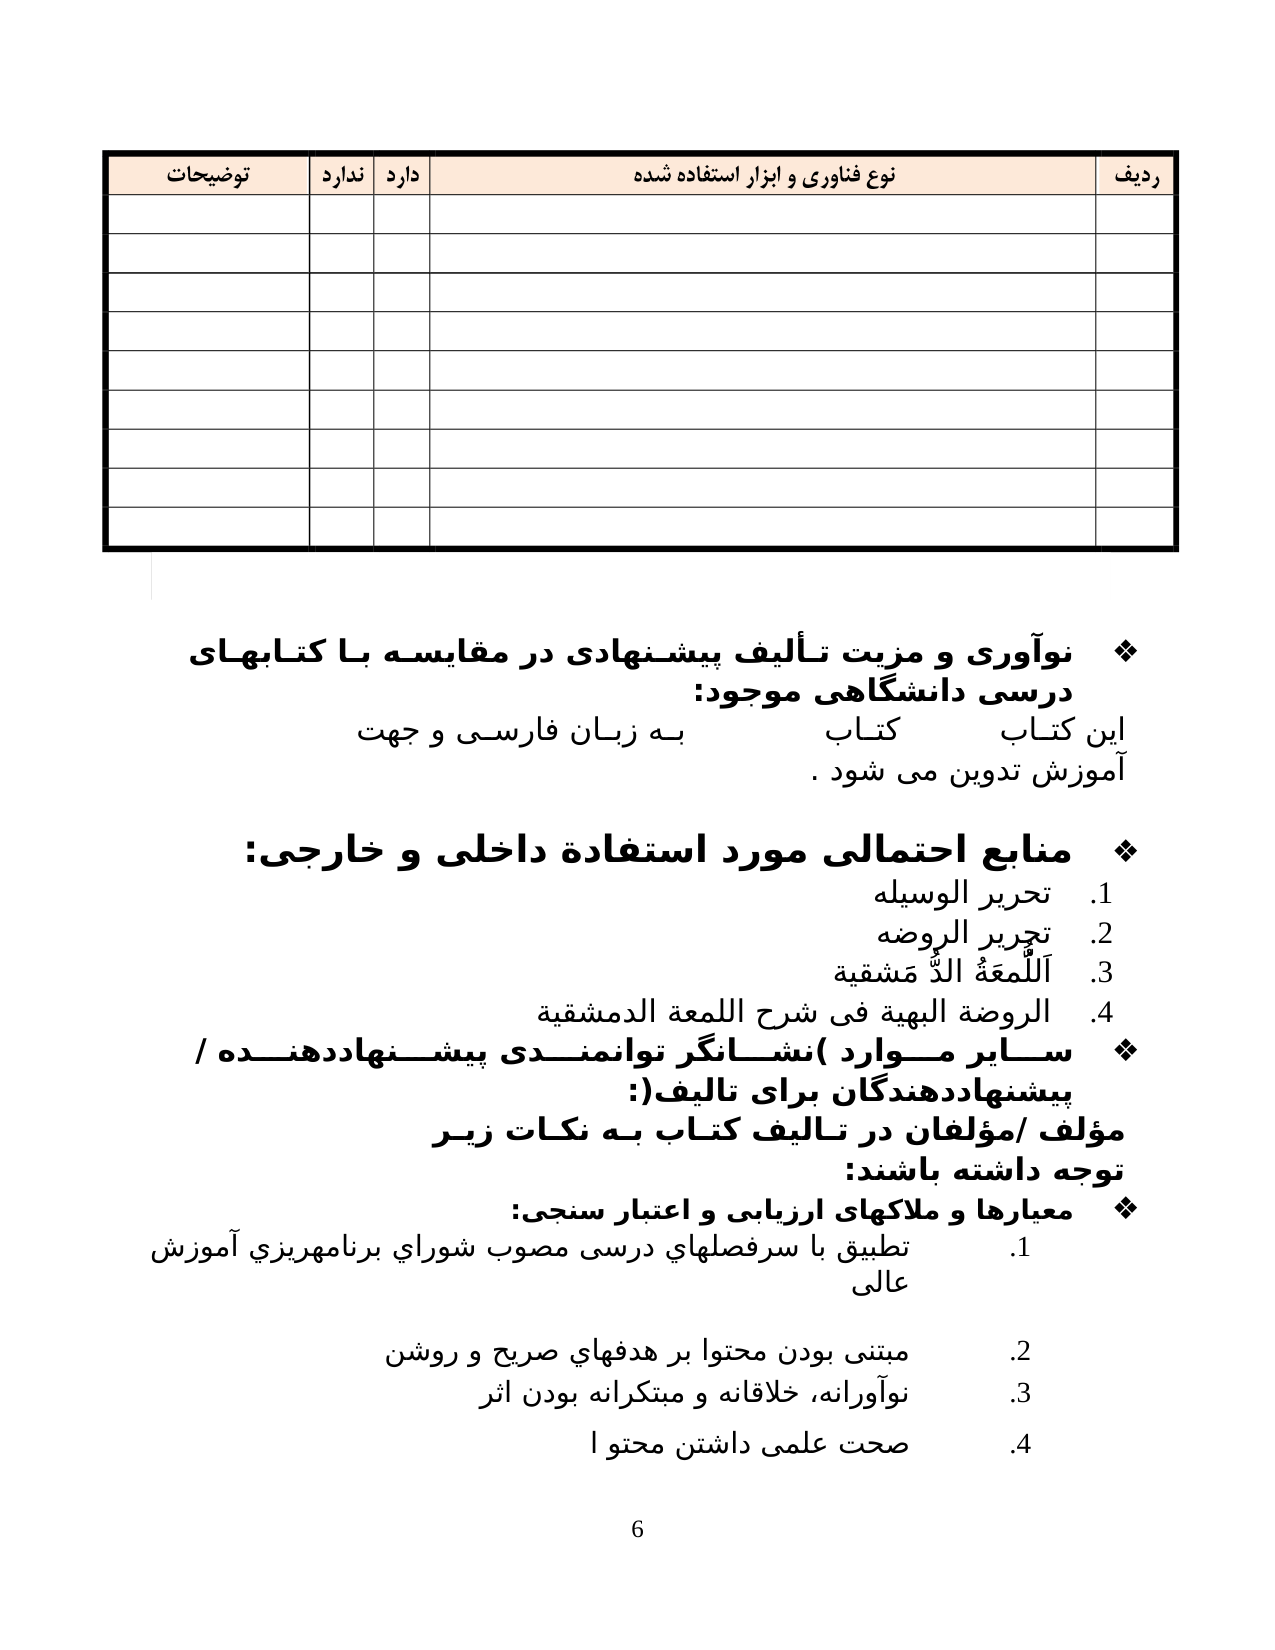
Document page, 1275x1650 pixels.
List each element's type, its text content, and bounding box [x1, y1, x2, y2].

list نوآورانه، خلاقانه و مبتکرانه بودن اثر [150, 1375, 1009, 1409]
list منابع احتمالی مورد استفادة داخلی و خارجی: [188, 828, 1112, 871]
text مؤلف /مؤلفان در تالیف کتاب به نکات زیر توجه داشته باشند: [433, 1112, 1126, 1187]
list تطبیق با سرفصلهاي درسی مصوب شوراي برنامهریزي آموزش عالی [150, 1229, 1009, 1299]
picture [101, 150, 1180, 600]
list تحریر الروضه [150, 914, 1089, 951]
list نوآوری و مزیت تألیف پیشنهادی در مقایسه با کتابهای درسی دانشگاهی موجود: [188, 633, 1112, 708]
list مبتنی بودن محتوا بر هدفهاي صریح و روشن [150, 1319, 1009, 1371]
list الروضة البهیة فی شرح اللمعة الدمشقیة [150, 993, 1089, 1030]
list اَللُُّمعَةُ الدُّ مََشقیة [150, 954, 1089, 990]
list صحت علمی داشتن محتو ا [150, 1412, 1009, 1464]
list معیارها و ملاکهای ارزیابی و اعتبار سنجی: [195, 1190, 1112, 1227]
list سایر موارد )نشانگر توانمندی پیشنهاددهنده / پیشنهاددهندگان برای تالیف(: [195, 1033, 1112, 1108]
text این کتاب کتاب به زبان فارسی و جهت آموزش تدوین می شود . [356, 712, 1126, 787]
list تحریر الوسیله [150, 875, 1089, 911]
